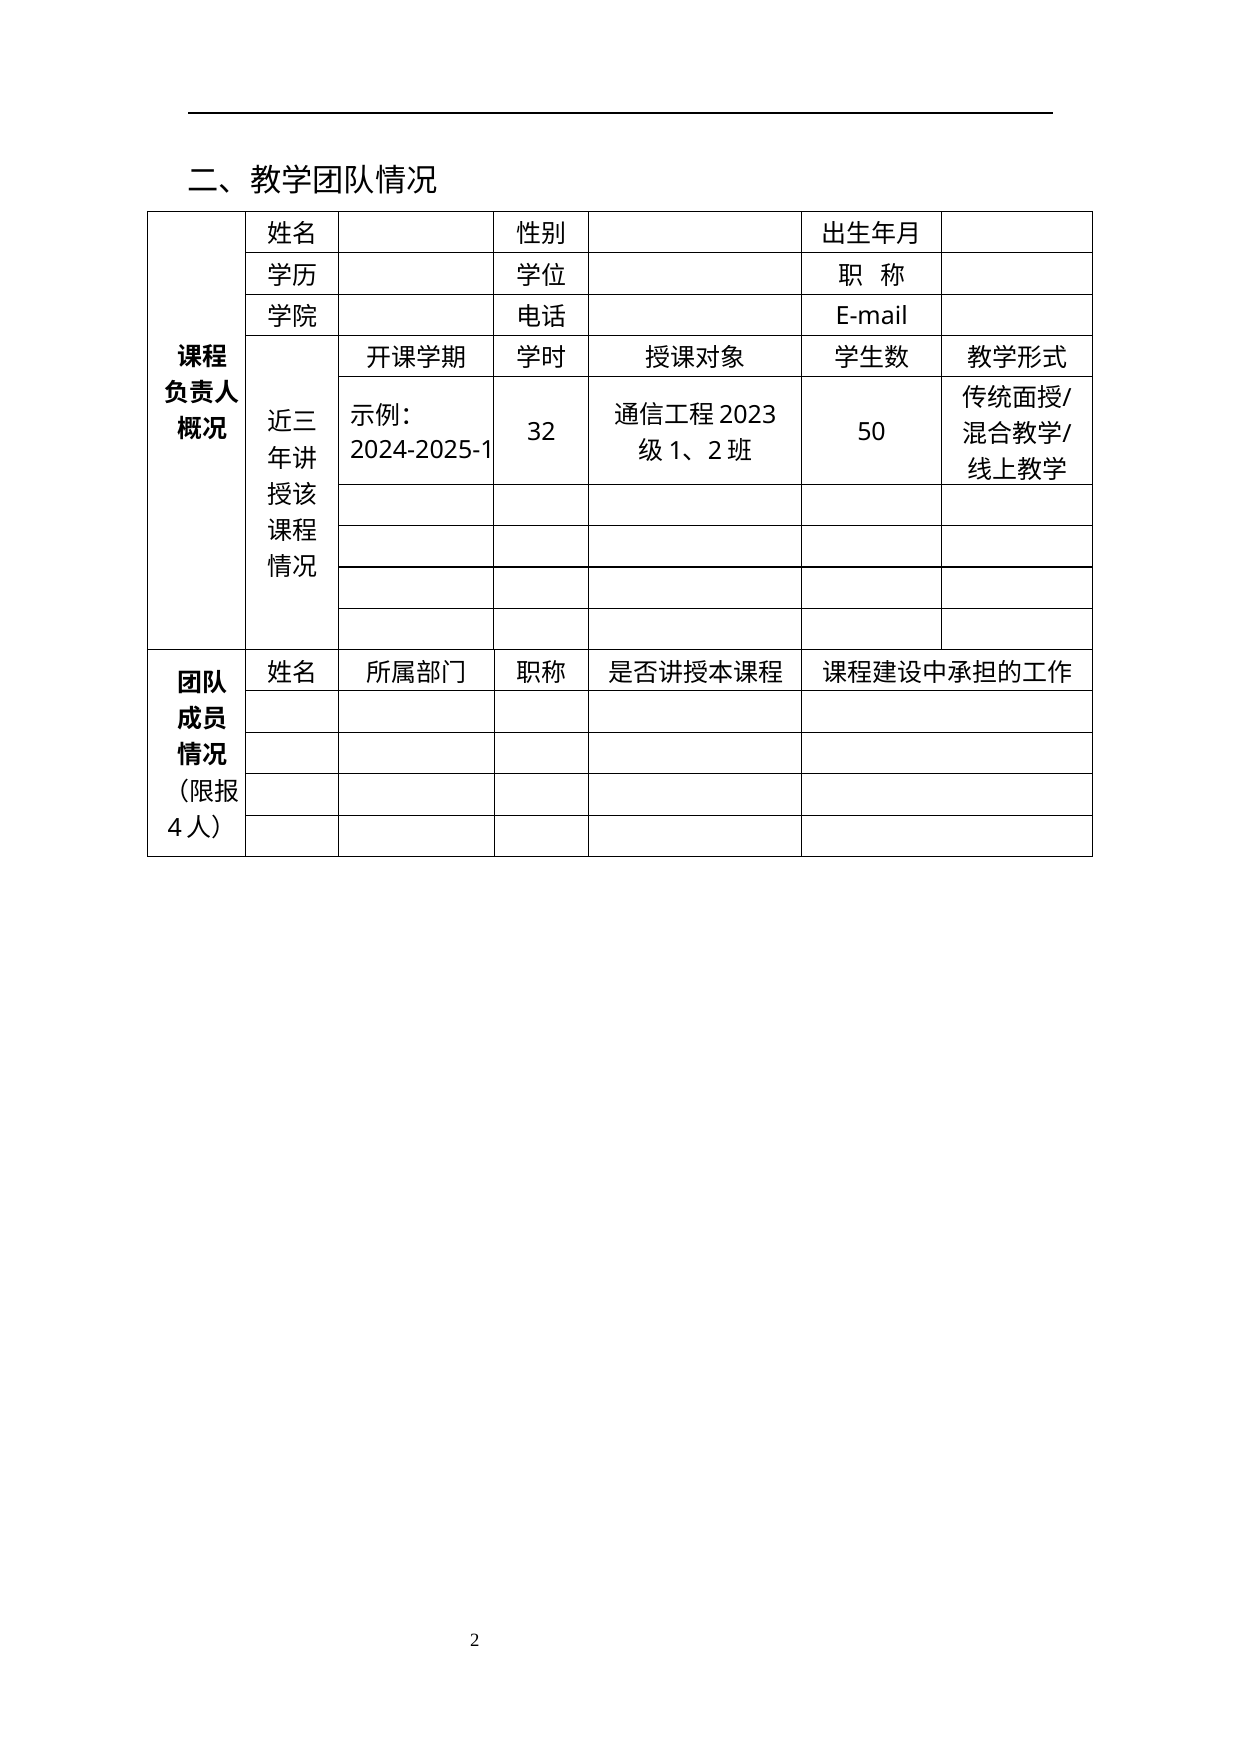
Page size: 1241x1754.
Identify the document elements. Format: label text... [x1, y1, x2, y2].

table_cell [942, 568, 1092, 608]
table_cell [589, 485, 801, 525]
table_cell [942, 609, 1092, 649]
table_cell [942, 253, 1092, 293]
table_cell [589, 568, 801, 608]
table_cell [339, 526, 493, 566]
table_cell [339, 295, 493, 335]
table_cell E-mail [802, 295, 941, 335]
table_cell [802, 733, 1092, 773]
table_cell 姓名 [246, 650, 338, 690]
table_cell 开课学期 [339, 336, 493, 376]
table_header 出生年月 [802, 212, 941, 252]
table_cell 传统面授/ 混合教学/ 线上教学 [942, 377, 1092, 484]
table_cell [339, 691, 494, 732]
table_cell [339, 485, 493, 525]
table_cell 团队 成员 情况 （限报 4人） [148, 650, 245, 856]
table_header 性别 [494, 212, 588, 252]
table_cell [339, 774, 494, 814]
table_cell 通信工程2023级1、2班 [589, 377, 801, 484]
table_cell [589, 774, 801, 814]
table_cell [246, 691, 338, 732]
table_header [942, 212, 1092, 252]
table_cell [802, 816, 1092, 856]
table_cell [802, 691, 1092, 732]
table_header 课程 负责人 概况 [148, 212, 245, 649]
table_cell [246, 774, 338, 814]
table_cell 50 [802, 377, 941, 484]
table_cell [802, 774, 1092, 814]
table_cell [246, 816, 338, 856]
table_cell 职 称 [802, 253, 941, 293]
table_cell [495, 774, 588, 814]
table_cell 32 [494, 377, 588, 484]
table_cell 学生数 [802, 336, 941, 376]
table_cell 课程建设中承担的工作 [802, 650, 1092, 690]
table_cell [589, 295, 801, 335]
table_cell [589, 691, 801, 732]
table_cell [339, 253, 493, 293]
table_cell [589, 609, 801, 649]
table_cell 所属部门 [339, 650, 494, 690]
table_cell [495, 816, 588, 856]
table_cell [495, 733, 588, 773]
table_header [339, 212, 493, 252]
table_cell 学时 [494, 336, 588, 376]
table_cell [495, 691, 588, 732]
table_cell [339, 733, 494, 773]
table_cell [339, 609, 493, 649]
table_cell 示例： 2024-2025-1 [339, 377, 493, 484]
table_cell 学位 [494, 253, 588, 293]
table_cell 学历 [246, 253, 338, 293]
table_cell [494, 568, 588, 608]
table_cell [942, 295, 1092, 335]
table_cell [942, 526, 1092, 566]
table_cell [802, 485, 941, 525]
table_cell [802, 526, 941, 566]
table_cell [494, 526, 588, 566]
table_cell [339, 816, 494, 856]
table_cell [589, 526, 801, 566]
table_cell [339, 568, 493, 608]
table_cell [589, 253, 801, 293]
table_cell [589, 733, 801, 773]
table_header [589, 212, 801, 252]
table_cell [589, 816, 801, 856]
table_cell 电话 [494, 295, 588, 335]
table_cell [802, 568, 941, 608]
table_cell 授课对象 [589, 336, 801, 376]
table_cell 是否讲授本课程 [589, 650, 801, 690]
table_cell [802, 609, 941, 649]
table_cell 职称 [495, 650, 588, 690]
table_cell [246, 733, 338, 773]
table_cell 近三年讲授该课程情况 [246, 336, 338, 649]
table_cell [494, 485, 588, 525]
subtitle 二、教学团队情况 [187, 146, 1053, 211]
table_header 姓名 [246, 212, 338, 252]
table_cell [494, 609, 588, 649]
table_cell 教学形式 [942, 336, 1092, 376]
table_cell [942, 485, 1092, 525]
table_cell 学院 [246, 295, 338, 335]
